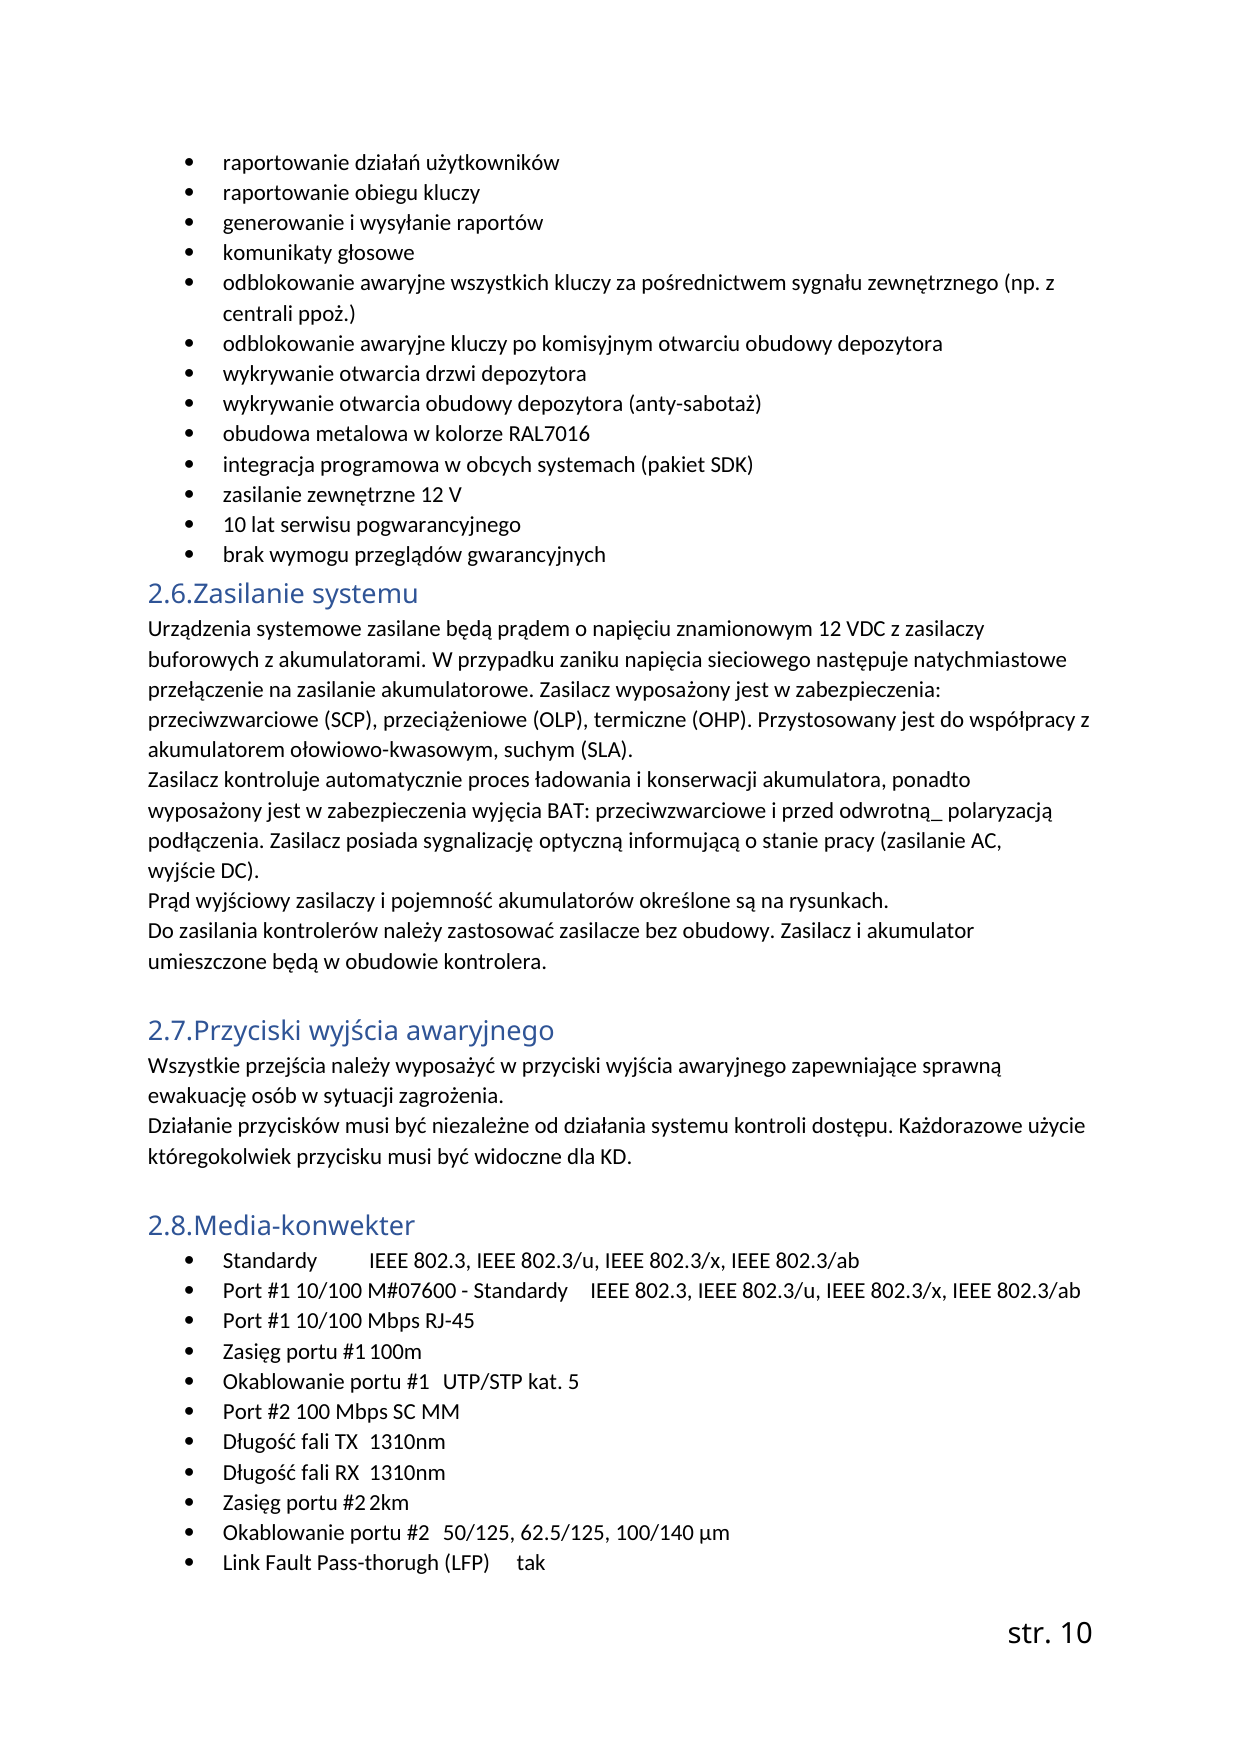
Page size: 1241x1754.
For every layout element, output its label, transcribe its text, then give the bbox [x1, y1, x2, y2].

list brak wymogu przeglądów gwarancyjnych [185, 540, 1093, 568]
list raportowanie obiegu kluczy [185, 178, 1093, 206]
subtitle 2.7.Przyciski wyjścia awaryjnego [148, 1011, 1093, 1048]
text Działanie przycisków musi być niezależne od działania systemu kontroli dostępu. Każdorazowe użycie któregokolwiek przycisku musi być widoczne dla KD. [148, 1112, 1093, 1170]
list Zasięg portu #1 100m [185, 1337, 1093, 1365]
list Port #2 100 Mbps SC MM [185, 1397, 1093, 1425]
list wykrywanie otwarcia obudowy depozytora (anty-sabotaż) [185, 389, 1093, 417]
subtitle 2.6.Zasilanie systemu [148, 575, 1093, 612]
text wyjście DC). [148, 856, 1093, 884]
list Okablowanie portu #1 UTP/STP kat. 5 [185, 1367, 1093, 1395]
list Długość fali TX 1310nm [185, 1427, 1093, 1455]
text Wszystkie przejścia należy wyposażyć w przyciski wyjścia awaryjnego zapewniające sprawną ewakuację osób w sytuacji zagrożenia. [148, 1051, 1093, 1109]
list komunikaty głosowe [185, 238, 1093, 266]
list Okablowanie portu #2 50/125, 62.5/125, 100/140 µm [185, 1518, 1093, 1546]
list generowanie i wysyłanie raportów [185, 208, 1093, 236]
list Zasięg portu #2 2km [185, 1488, 1093, 1516]
text wyposażony jest w zabezpieczenia wyjęcia BAT: przeciwzwarciowe i przed odwrotną_ polaryzacją [148, 796, 1093, 824]
list Port #1 10/100 Mbps RJ-45 [185, 1307, 1093, 1334]
text Zasilacz kontroluje automatycznie proces ładowania i konserwacji akumulatora, ponadto [148, 766, 1093, 793]
list Link Fault Pass-thorugh (LFP) tak [185, 1548, 1093, 1576]
list wykrywanie otwarcia drzwi depozytora [185, 359, 1093, 387]
list odblokowanie awaryjne kluczy po komisyjnym otwarciu obudowy depozytora [185, 329, 1093, 357]
list Port #1 10/100 M#07600 - Standardy IEEE 802.3, IEEE 802.3/u, IEEE 802.3/x, IEEE 802.3/ab [185, 1276, 1093, 1304]
text podłączenia. Zasilacz posiada sygnalizację optyczną informującą o stanie pracy (zasilanie AC, [148, 826, 1093, 854]
list Długość fali RX 1310nm [185, 1458, 1093, 1486]
list zasilanie zewnętrzne 12 V [185, 480, 1093, 508]
text Prąd wyjściowy zasilaczy i pojemność akumulatorów określone są na rysunkach. [148, 886, 1093, 914]
text Do zasilania kontrolerów należy zastosować zasilacze bez obudowy. Zasilacz i akumulator umieszczone będą w obudowie kontrolera. [148, 917, 1093, 975]
list raportowanie działań użytkowników [185, 148, 1093, 176]
list Standardy IEEE 802.3, IEEE 802.3/u, IEEE 802.3/x, IEEE 802.3/ab [185, 1246, 1093, 1274]
list 10 lat serwisu pogwarancyjnego [185, 510, 1093, 538]
subtitle 2.8.Media-konwekter [148, 1206, 1093, 1243]
list obudowa metalowa w kolorze RAL7016 [185, 419, 1093, 447]
list integracja programowa w obcych systemach (pakiet SDK) [185, 450, 1093, 478]
text Urządzenia systemowe zasilane będą prądem o napięciu znamionowym 12 VDC z zasilaczy buforowych z akumulatorami. W przypadku zaniku napięcia sieciowego następuje natychmiastowe przełączenie na zasilanie akumulatorowe. Zasilacz wyposażony jest w zabezpieczenia: przeciwzwarciowe (SCP), przeciążeniowe (OLP), termiczne (OHP). Przystosowany jest do współpracy z akumulatorem ołowiowo-kwasowym, suchym (SLA). [148, 614, 1093, 763]
list odblokowanie awaryjne wszystkich kluczy za pośrednictwem sygnału zewnętrznego (np. z centrali ppoż.) [185, 268, 1093, 327]
